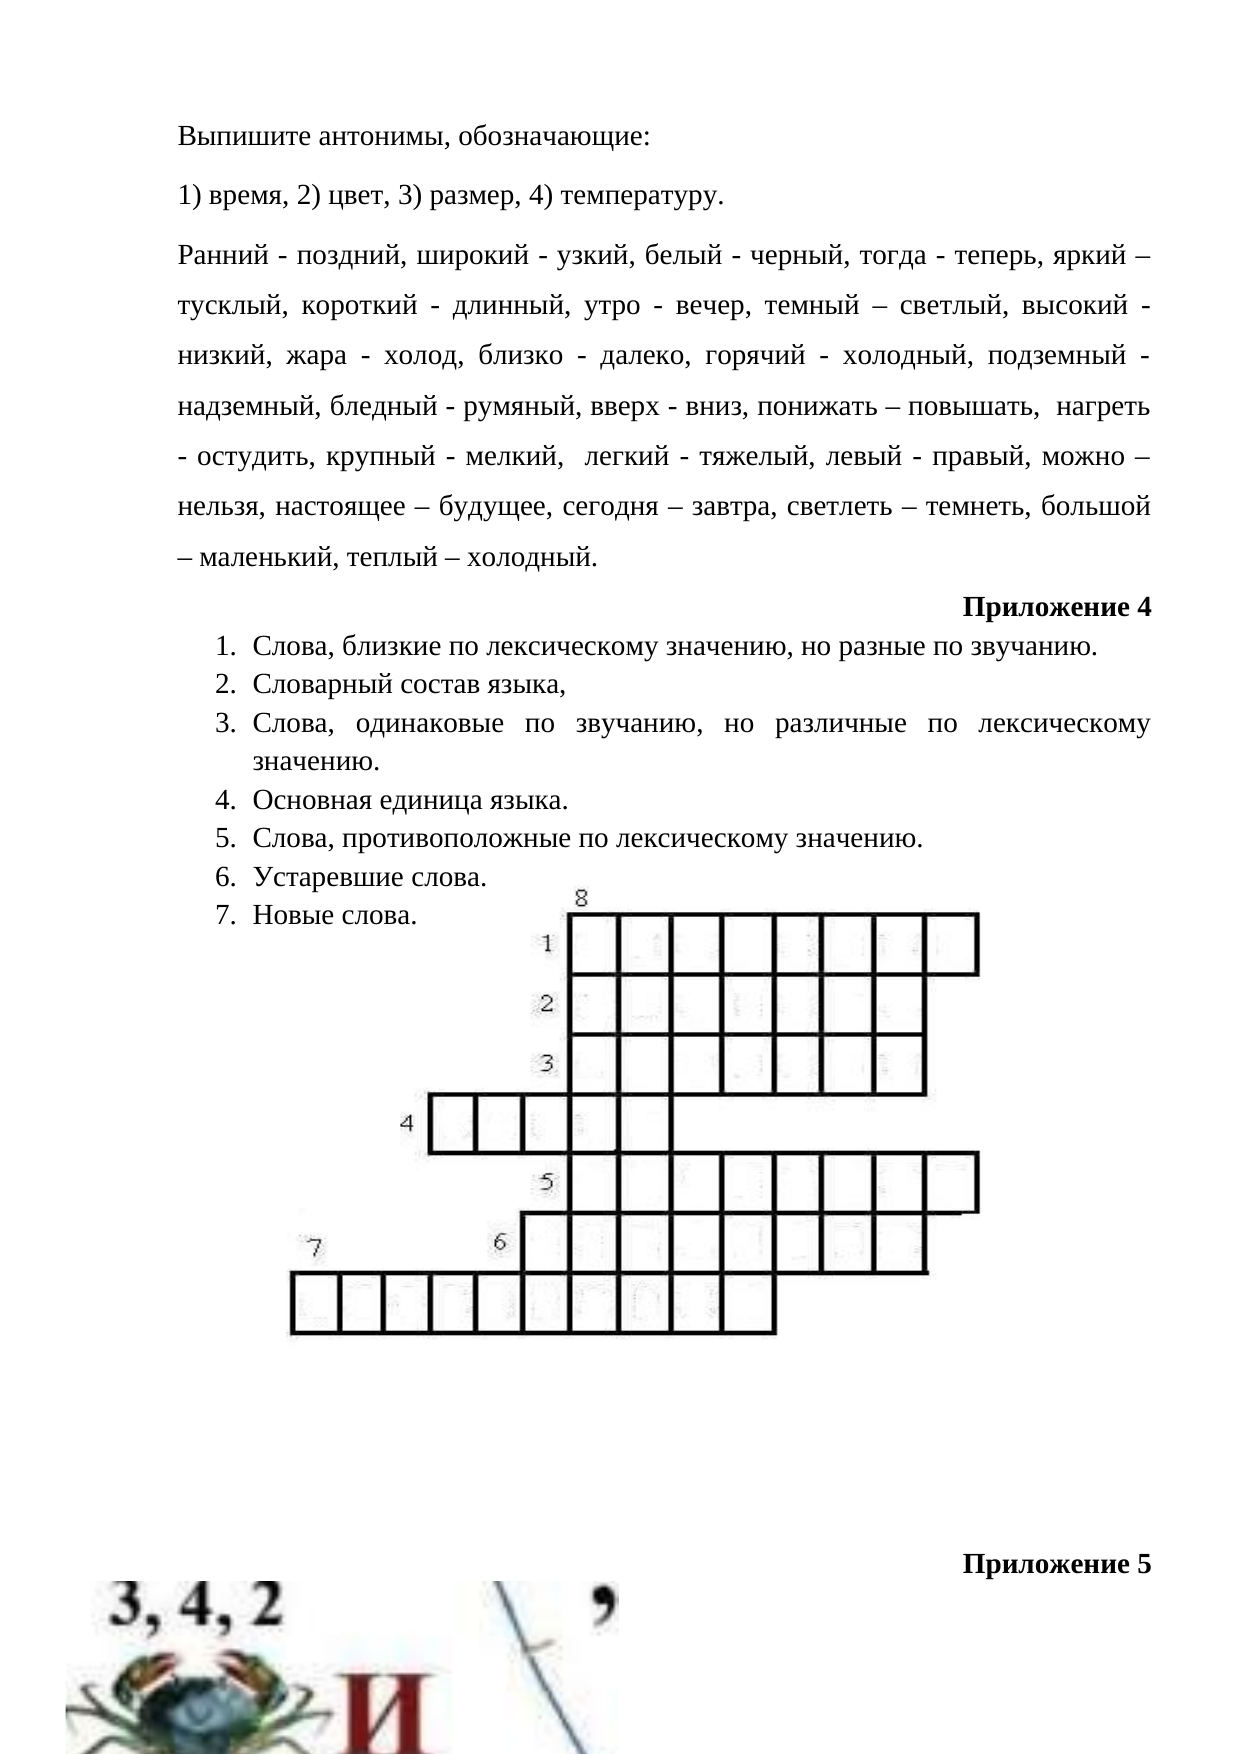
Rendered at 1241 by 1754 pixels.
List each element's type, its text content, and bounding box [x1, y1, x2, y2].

text Выпишите антонимы, обозначающие: [177, 118, 1152, 152]
list Слова, противоположные по лексическому значению. [215, 820, 1152, 854]
text Приложение 5 [177, 1546, 1152, 1580]
list Новые слова. [215, 897, 1152, 931]
text Ранний - поздний, широкий - узкий, белый - черный, тогда - теперь, яркий – тусклый, короткий - длинный, утро - вечер, темный – светлый, высокий - низкий, жара - холод, близко - далеко, горячий - холодный, подземный - надземный, бледный - румяный, вверх - вниз, понижать – повышать, нагреть - остудить, крупный - мелкий, легкий - тяжелый, левый - правый, можно – нельзя, настоящее – будущее, сегодня – завтра, светлеть – темнеть, большой – маленький, теплый – холодный. [177, 237, 1152, 572]
list Словарный состав языка, [215, 666, 1152, 700]
picture [65, 1581, 619, 1754]
text Приложение 4 [252, 589, 1152, 623]
list Слова, одинаковые по звучанию, но различные по лексическому значению. [215, 705, 1152, 777]
text 1) время, 2) цвет, 3) размер, 4) температуру. [177, 177, 1152, 211]
list Основная единица языка. [215, 782, 1152, 815]
picture [286, 892, 991, 897]
list Устаревшие слова. [215, 859, 1152, 892]
list Слова, близкие по лексическому значению, но разные по звучанию. [215, 628, 1152, 661]
picture [286, 931, 991, 1349]
